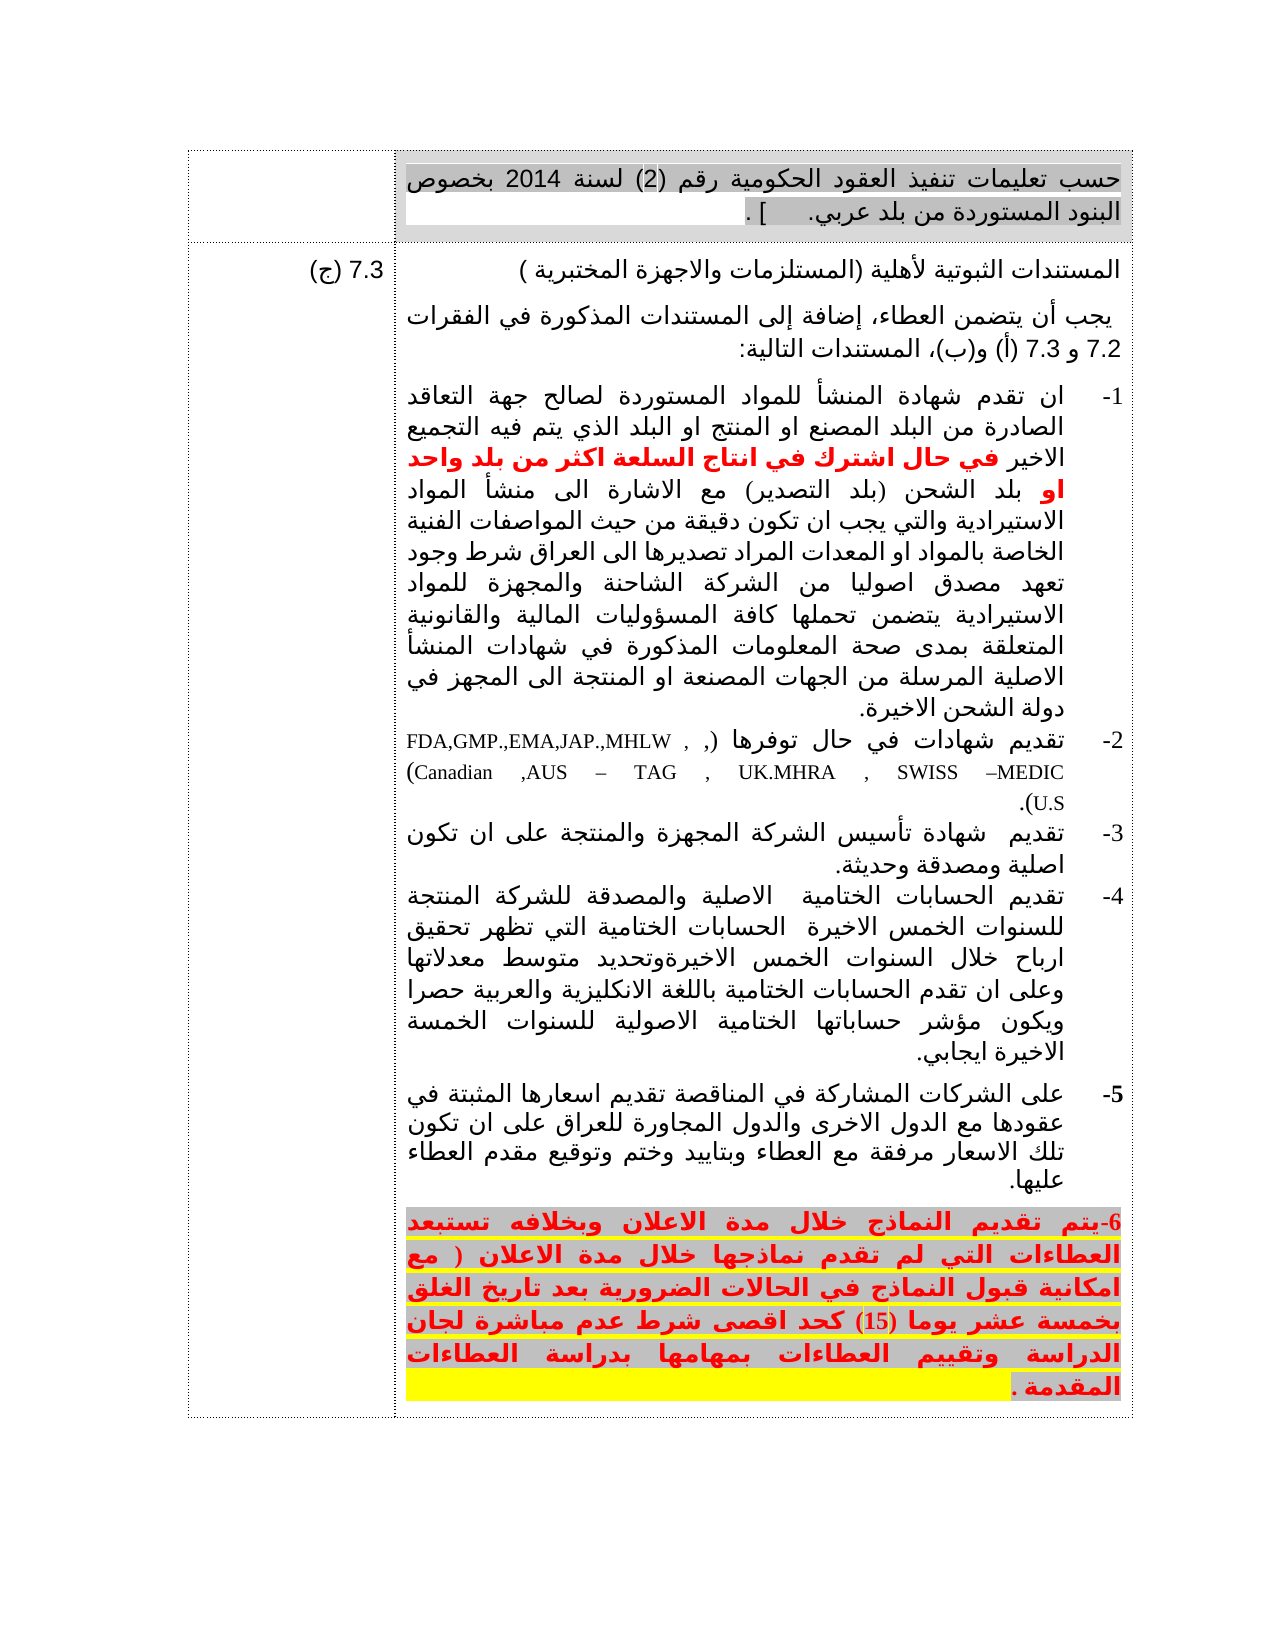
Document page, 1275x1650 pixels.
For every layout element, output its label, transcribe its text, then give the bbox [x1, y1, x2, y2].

table_cell 7.3 (ج) [188, 242, 395, 1417]
table_cell المستندات الثبوتية لأهلية (المستلزمات والاجهزة المختبرية ) يجب أن يتضمن العطاء، إضافة إلى المستندات المذكورة في الفقرات 7.2 و 7.3 (أ) و(ب)، المستندات التالية: ان تقدم شهادة المنشأ للمواد المستوردة لصالح جهة التعاقد الصادرة من البلد المصنع او المنتج او البلد الذي يتم فيه التجميع الاخير في حال اشترك في انتاج السلعة اكثر من بلد واحد او بلد الشحن (بلد التصدير) مع الاشارة الى منشأ المواد الاستيرادية والتي يجب ان تكون دقيقة من حيث المواصفات الفنية الخاصة بالمواد او المعدات المراد تصديرها الى العراق شرط وجود تعهد مصدق اصوليا من الشركة الشاحنة والمجهزة للمواد الاستيرادية يتضمن تحملها كافة المسؤوليات المالية والقانونية المتعلقة بمدى صحة المعلومات المذكورة في شهادات المنشأ الاصلية المرسلة من الجهات المصنعة او المنتجة الى المجهز في دولة الشحن الاخيرة. تقديم شهادات في حال توفرها (, FDA,GMP.,EMA,JAP.,MHLW , Canadian ,AUS – TAG , UK.MHRA , SWISS –MEDIC) U.S). تقديم شهادة تأسيس الشركة المجهزة والمنتجة على ان تكون اصلية ومصدقة وحديثة. تقديم الحسابات الختامية الاصلية والمصدقة للشركة المنتجة للسنوات الخمس الاخيرة الحسابات الختامية التي تظهر تحقيق ارباح خلال السنوات الخمس الاخيرةوتحديد متوسط معدلاتها وعلى ان تقدم الحسابات الختامية باللغة الانكليزية والعربية حصرا ويكون مؤشر حساباتها الختامية الاصولية للسنوات الخمسة الاخيرة ايجابي. على الشركات المشاركة في المناقصة تقديم اسعارها المثبتة في عقودها مع الدول الاخرى والدول المجاورة للعراق على ان تكون تلك الاسعار مرفقة مع العطاء وبتاييد وختم وتوقيع مقدم العطاء عليها. 6-يتم تقديم النماذج خلال مدة الاعلان وبخلافه تستبعد العطاءات التي لم تقدم نماذجها خلال مدة الاعلان ( مع امكانية قبول النماذج في الحالات الضرورية بعد تاريخ الغلق بخمسة عشر يوما (15) كحد اقصى شرط عدم مباشرة لجان الدراسة وتقييم العطاءات بمهامها بدراسة العطاءات المقدمة . [395, 242, 1132, 1417]
table_cell 7.2 [188, 150, 395, 242]
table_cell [395, 150, 1132, 242]
